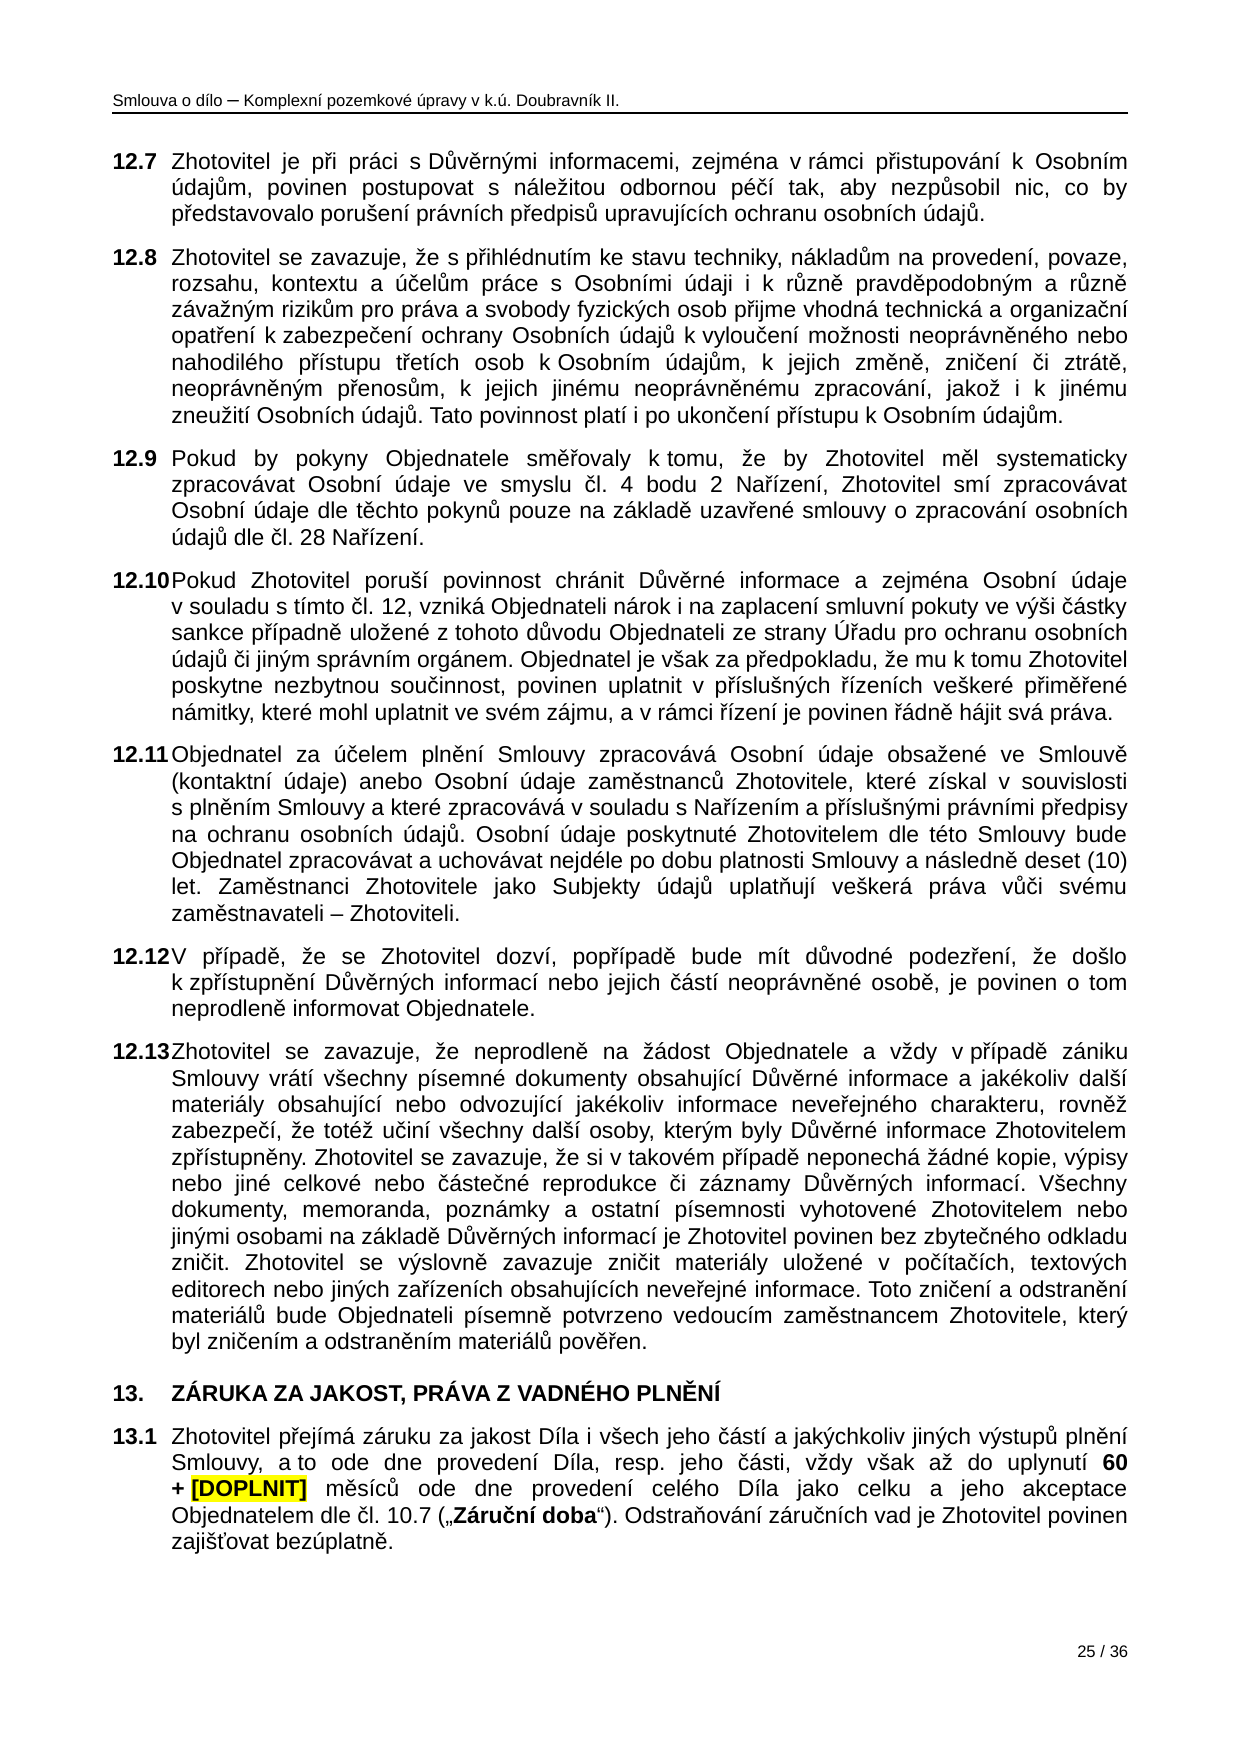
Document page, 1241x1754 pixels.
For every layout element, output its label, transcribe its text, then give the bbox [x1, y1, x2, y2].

text Pokud by pokyny Objednatele směřovaly k tomu, že by Zhotovitel měl systematicky zpracovávat Osobní údaje ve smyslu čl. 4 bodu 2 Nařízení, Zhotovitel smí zpracovávat Osobní údaje dle těchto pokynů pouze na základě uzavřené smlouvy o zpracování osobních údajů dle čl. 28 Nařízení. [112, 444, 1128, 550]
text Pokud Zhotovitel poruší povinnost chránit Důvěrné informace a zejména Osobní údaje v souladu s tímto čl. 12, vzniká Objednateli nárok i na zaplacení smluvní pokuty ve výši částky sankce případně uložené z tohoto důvodu Objednateli ze strany Úřadu pro ochranu osobních údajů či jiným správním orgánem. Objednatel je však za předpokladu, že mu k tomu Zhotovitel poskytne nezbytnou součinnost, povinen uplatnit v příslušných řízeních veškeré přiměřené námitky, které mohl uplatnit ve svém zájmu, a v rámci řízení je povinen řádně hájit svá práva. [112, 567, 1128, 725]
text Zhotovitel se zavazuje, že neprodleně na žádost Objednatele a vždy v případě zániku Smlouvy vrátí všechny písemné dokumenty obsahující Důvěrné informace a jakékoliv další materiály obsahující nebo odvozující jakékoliv informace neveřejného charakteru, rovněž zabezpečí, že totéž učiní všechny další osoby, kterým byly Důvěrné informace Zhotovitelem zpřístupněny. Zhotovitel se zavazuje, že si v takovém případě neponechá žádné kopie, výpisy nebo jiné celkové nebo částečné reprodukce či záznamy Důvěrných informací. Všechny dokumenty, memoranda, poznámky a ostatní písemnosti vyhotovené Zhotovitelem nebo jinými osobami na základě Důvěrných informací je Zhotovitel povinen bez zbytečného odkladu zničit. Zhotovitel se výslovně zavazuje zničit materiály uložené v počítačích, textových editorech nebo jiných zařízeních obsahujících neveřejné informace. Toto zničení a odstranění materiálů bude Objednateli písemně potvrzeno vedoucím zaměstnancem Zhotovitele, který byl zničením a odstraněním materiálů pověřen. [112, 1038, 1128, 1354]
text Objednatel za účelem plnění Smlouvy zpracovává Osobní údaje obsažené ve Smlouvě (kontaktní údaje) anebo Osobní údaje zaměstnanců Zhotovitele, které získal v souvislosti s plněním Smlouvy a které zpracovává v souladu s Nařízením a příslušnými právními předpisy na ochranu osobních údajů. Osobní údaje poskytnuté Zhotovitelem dle této Smlouvy bude Objednatel zpracovávat a uchovávat nejdéle po dobu platnosti Smlouvy a následně deset (10) let. Zaměstnanci Zhotovitele jako Subjekty údajů uplatňují veškerá práva vůči svému zaměstnavateli – Zhotoviteli. [112, 741, 1128, 926]
text V případě, že se Zhotovitel dozví, popřípadě bude mít důvodné podezření, že došlo k zpřístupnění Důvěrných informací nebo jejich částí neoprávněné osobě, je povinen o tom neprodleně informovat Objednatele. [112, 943, 1128, 1022]
text Zhotovitel přejímá záruku za jakost Díla i všech jeho částí a jakýchkoliv jiných výstupů plnění Smlouvy, a to ode dne provedení Díla, resp. jeho části, vždy však až do uplynutí 60 + [DOPLNIT] měsíců ode dne provedení celého Díla jako celku a jeho akceptace Objednatelem dle čl. 10.7 („Záruční doba“). Odstraňování záručních vad je Zhotovitel povinen zajišťovat bezúplatně. [112, 1423, 1128, 1554]
text Zhotovitel je při práci s Důvěrnými informacemi, zejména v rámci přistupování k Osobním údajům, povinen postupovat s náležitou odbornou péčí tak, aby nezpůsobil nic, co by představovalo porušení právních předpisů upravujících ochranu osobních údajů. [112, 148, 1128, 227]
text Zhotovitel se zavazuje, že s přihlédnutím ke stavu techniky, nákladům na provedení, povaze, rozsahu, kontextu a účelům práce s Osobními údaji i k různě pravděpodobným a různě závažným rizikům pro práva a svobody fyzických osob přijme vhodná technická a organizační opatření k zabezpečení ochrany Osobních údajů k vyloučení možnosti neoprávněného nebo nahodilého přístupu třetích osob k Osobním údajům, k jejich změně, zničení či ztrátě, neoprávněným přenosům, k jejich jinému neoprávněnému zpracování, jakož i k jinému zneužití Osobních údajů. Tato povinnost platí i po ukončení přístupu k Osobním údajům. [112, 243, 1128, 428]
text Záruka za jakost, práva z vadného plnění [112, 1379, 1128, 1406]
